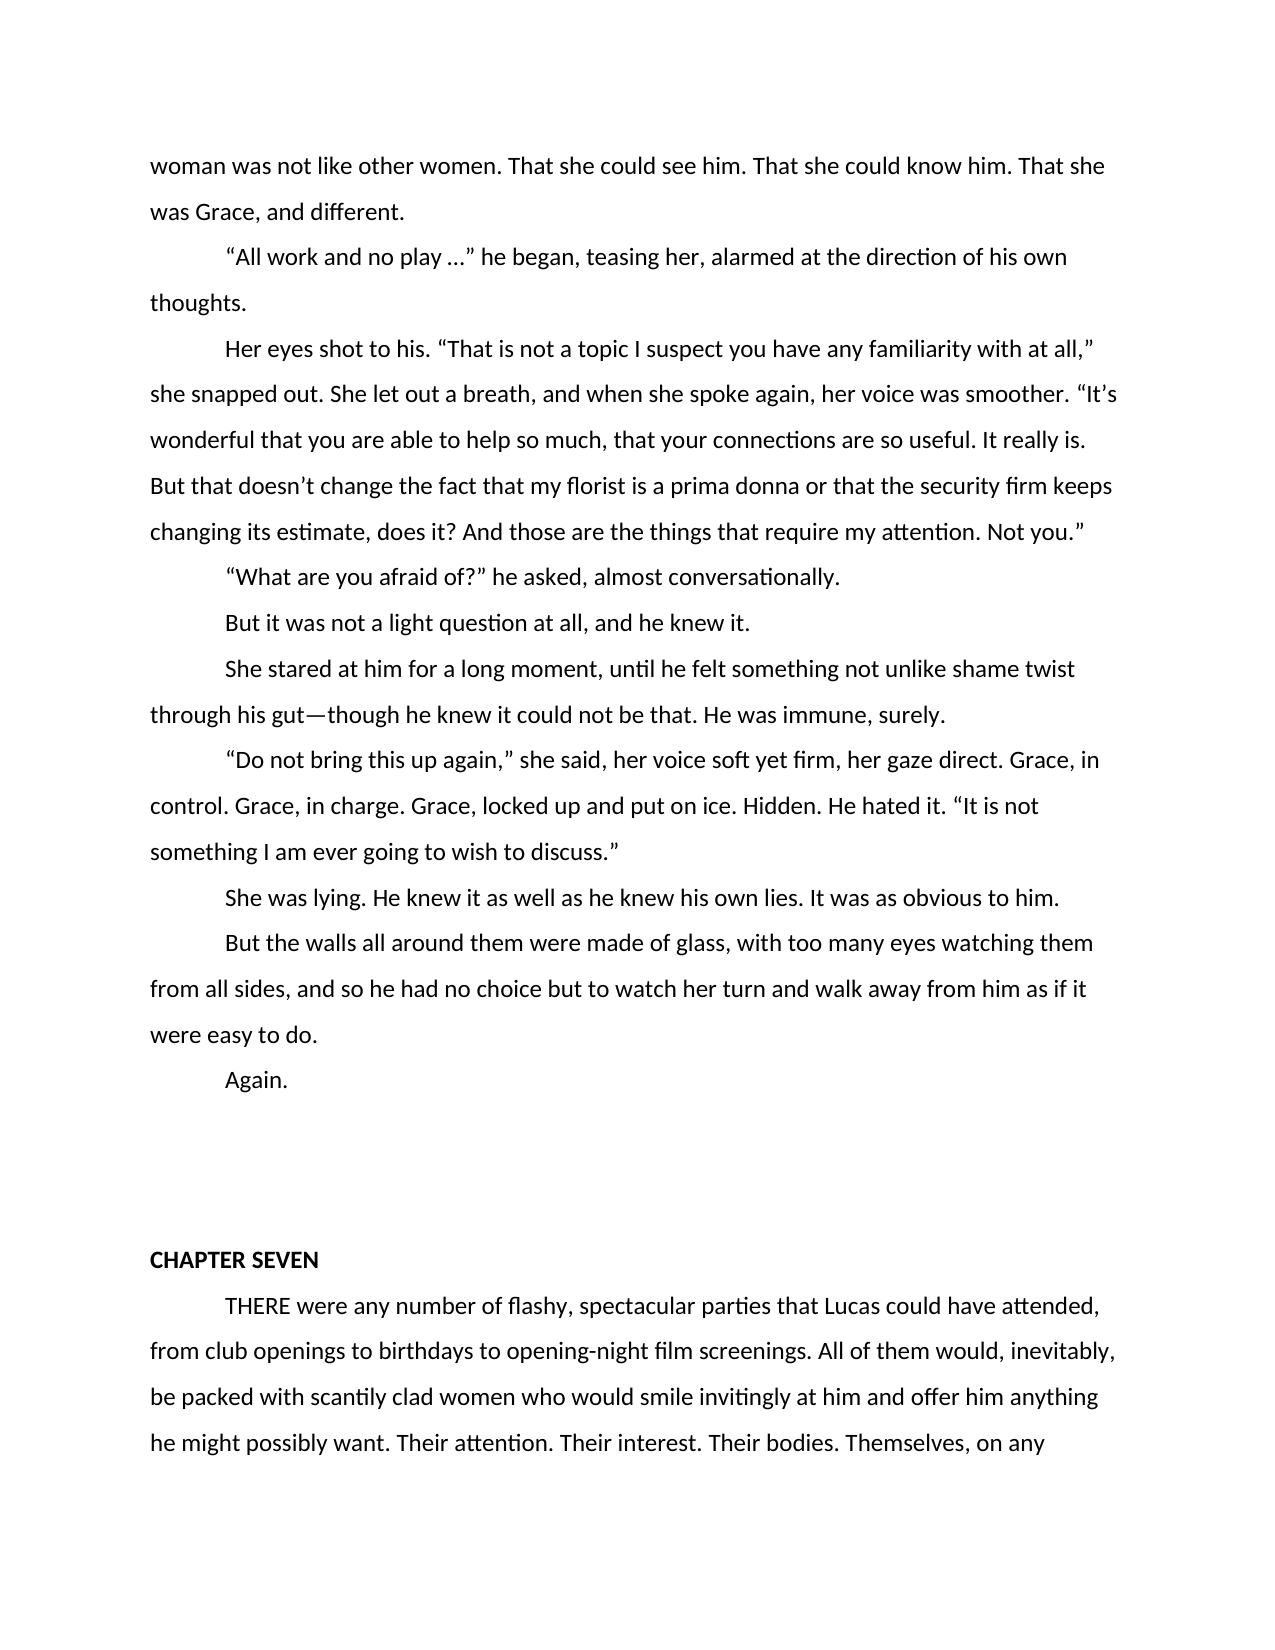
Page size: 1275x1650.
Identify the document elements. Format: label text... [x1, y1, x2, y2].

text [150, 1290, 1125, 1457]
text She was lying. He knew it as well as he knew his own lies. It was as obvious to him. [150, 882, 1125, 912]
text But it was not a light question at all, and he knew it. [150, 607, 1125, 638]
text She stared at him for a long moment, until he felt something not unlike shame twist through his gut—though he knew it could not be that. He was immune, surely. [150, 653, 1125, 729]
text Again. [150, 1064, 1125, 1095]
text “Do not bring this up again,” she said, her voice soft yet firm, her gaze direct. Grace, in control. Grace, in charge. Grace, locked up and put on ice. Hidden. He hated it. “It is not something I am ever going to wish to discuss.” [150, 744, 1125, 866]
text Her eyes shot to his. “That is not a topic I suspect you have any familiarity with at all,” she snapped out. She let out a breath, and when she spoke again, her voice was smoother. “It’s wonderful that you are able to help so much, that your connections are so useful. It really is. But that doesn’t change the fact that my florist is a prima donna or that the security firm keeps changing its estimate, does it? And those are the things that require my attention. Not you.” [150, 333, 1125, 546]
text “What are you afraid of?” he asked, almost conversationally. [150, 562, 1125, 592]
text CHAPTER SEVEN [150, 1244, 1125, 1274]
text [150, 150, 1125, 226]
text “All work and no play …” he began, teasing her, alarmed at the direction of his own thoughts. [150, 241, 1125, 318]
text But the walls all around them were made of glass, with too many eyes watching them from all sides, and so he had no choice but to watch her turn and walk away from him as if it were easy to do. [150, 927, 1125, 1049]
